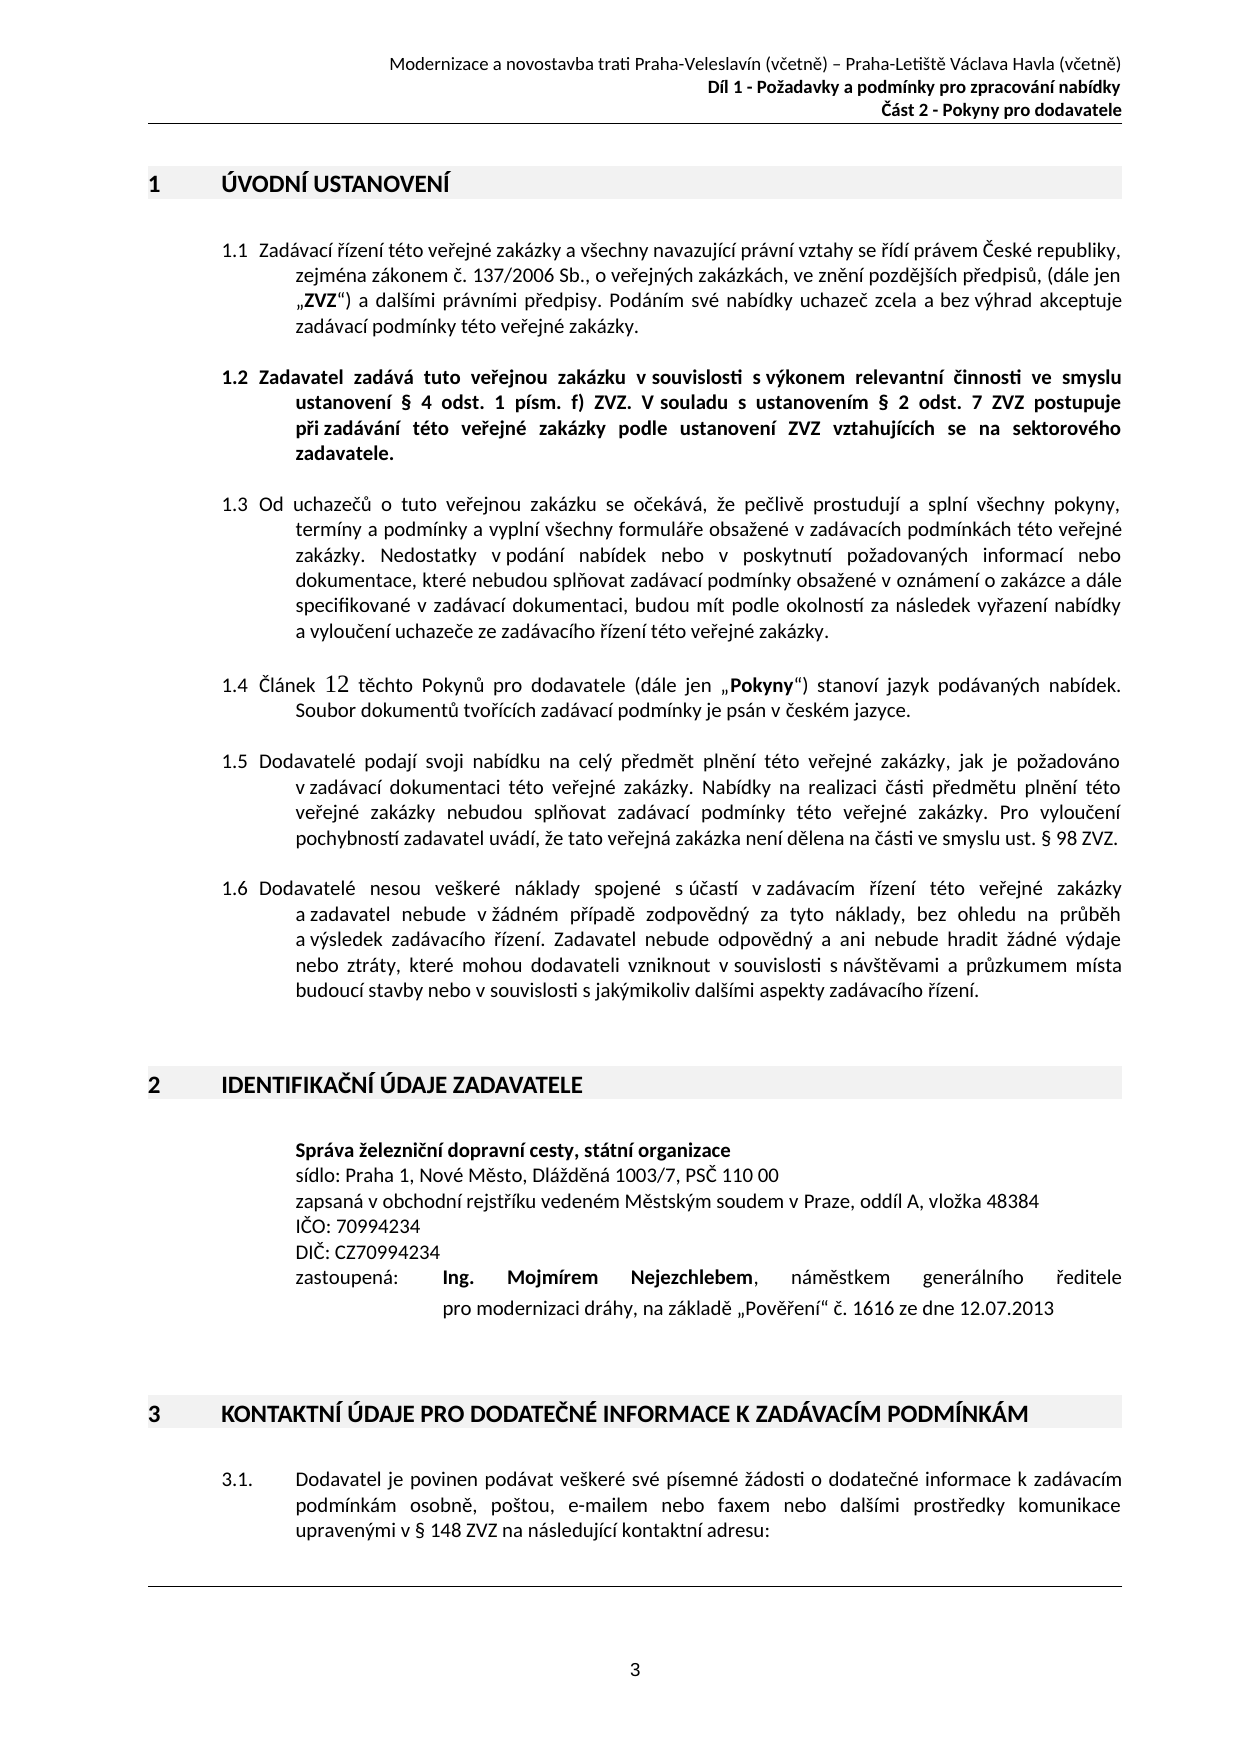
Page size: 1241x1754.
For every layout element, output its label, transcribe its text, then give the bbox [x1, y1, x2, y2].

list Článek 12 těchto Pokynů pro dodavatele (dále jen „Pokyny“) stanoví jazyk podávaných nabídek. Soubor dokumentů tvořících zadávací podmínky je psán v českém jazyce. [221, 669, 1122, 723]
text zastoupená: Ing. Mojmírem Nejezchlebem, náměstkem generálního ředitele pro modernizaci dráhy, na základě „Pověření“ č. 1616 ze dne 12.07.2013 [295, 1264, 1122, 1320]
text DIČ: CZ70994234 [295, 1239, 1122, 1264]
list Zadavatel zadává tuto veřejnou zakázku v souvislosti s výkonem relevantní činnosti ve smyslu ustanovení § 4 odst. 1 písm. f) ZVZ. V souladu s ustanovením § 2 odst. 7 ZVZ postupuje při zadávání této veřejné zakázky podle ustanovení ZVZ vztahujících se na sektorového zadavatele. [221, 364, 1122, 466]
text Správa železniční dopravní cesty, státní organizace [295, 1137, 1122, 1163]
text sídlo: Praha 1, Nové Město, Dlážděná 1003/7, PSČ 110 00 [295, 1163, 1122, 1188]
list Dodavatelé podají svoji nabídku na celý předmět plnění této veřejné zakázky, jak je požadováno v zadávací dokumentaci této veřejné zakázky. Nabídky na realizaci části předmětu plnění této veřejné zakázky nebudou splňovat zadávací podmínky této veřejné zakázky. Pro vyloučení pochybností zadavatel uvádí, že tato veřejná zakázka není dělena na části ve smyslu ust. § 98 ZVZ. [221, 748, 1122, 850]
subtitle ÚVODNÍ USTANOVENÍ [148, 166, 1122, 199]
text IČO: 70994234 [295, 1213, 1122, 1239]
subtitle KONTAKTNÍ ÚDAJE PRO DODATEČNÉ INFORMACE K ZADÁVACÍM PODMÍNKÁM [148, 1395, 1122, 1428]
text 3.1. Dodavatel je povinen podávat veškeré své písemné žádosti o dodatečné informace k zadávacím podmínkám osobně, poštou, e-mailem nebo faxem nebo dalšími prostředky komunikace upravenými v § 148 ZVZ na následující kontaktní adresu: [221, 1466, 1122, 1543]
subtitle IDENTIFIKAČNÍ ÚDAJE ZADAVATELE [148, 1066, 1122, 1099]
list Dodavatelé nesou veškeré náklady spojené s účastí v zadávacím řízení této veřejné zakázky a zadavatel nebude v žádném případě zodpovědný za tyto náklady, bez ohledu na průběh a výsledek zadávacího řízení. Zadavatel nebude odpovědný a ani nebude hradit žádné výdaje nebo ztráty, které mohou dodavateli vzniknout v souvislosti s návštěvami a průzkumem místa budoucí stavby nebo v souvislosti s jakýmikoliv dalšími aspekty zadávacího řízení. [221, 876, 1122, 1003]
list Od uchazečů o tuto veřejnou zakázku se očekává, že pečlivě prostudují a splní všechny pokyny, termíny a podmínky a vyplní všechny formuláře obsažené v zadávacích podmínkách této veřejné zakázky. Nedostatky v podání nabídek nebo v poskytnutí požadovaných informací nebo dokumentace, které nebudou splňovat zadávací podmínky obsažené v oznámení o zakázce a dále specifikované v zadávací dokumentaci, budou mít podle okolností za následek vyřazení nabídky a vyloučení uchazeče ze zadávacího řízení této veřejné zakázky. [221, 491, 1122, 643]
list Zadávací řízení této veřejné zakázky a všechny navazující právní vztahy se řídí právem České republiky, zejména zákonem č. 137/2006 Sb., o veřejných zakázkách, ve znění pozdějších předpisů, (dále jen „ZVZ“) a dalšími právními předpisy. Podáním své nabídky uchazeč zcela a bez výhrad akceptuje zadávací podmínky této veřejné zakázky. [221, 237, 1122, 338]
text zapsaná v obchodní rejstříku vedeném Městským soudem v Praze, oddíl A, vložka 48384 [295, 1188, 1122, 1213]
